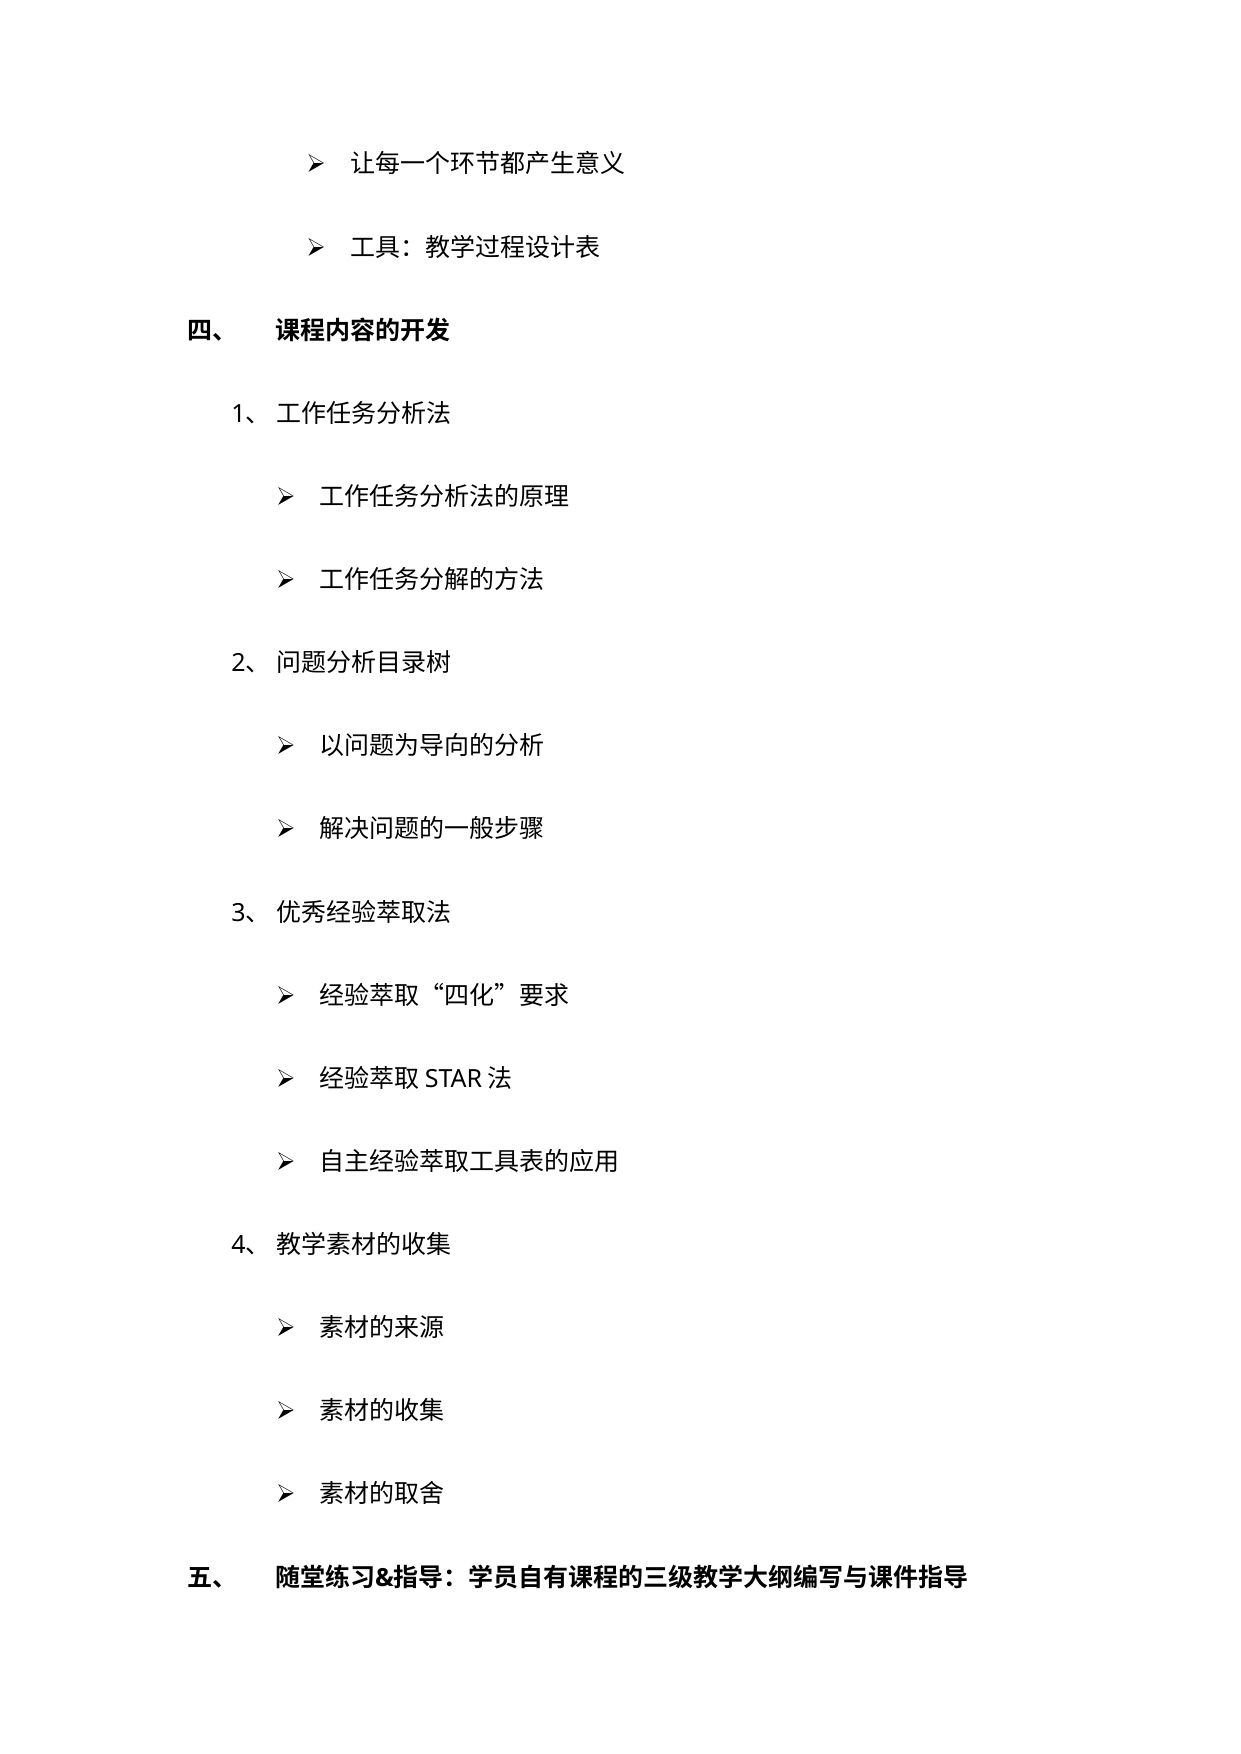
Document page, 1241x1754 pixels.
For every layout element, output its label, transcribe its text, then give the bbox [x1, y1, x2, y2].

list 工作任务分析法的原理 [276, 462, 1053, 527]
list 教学素材的收集 [231, 1210, 1053, 1275]
list 问题分析目录树 [231, 628, 1053, 693]
list 素材的收集 [276, 1376, 1053, 1441]
list 经验萃取STAR法 [276, 1044, 1053, 1109]
list 随堂练习&指导：学员自有课程的三级教学大纲编写与课件指导 [187, 1543, 1053, 1608]
list 工具：教学过程设计表 [306, 213, 1053, 278]
list 自主经验萃取工具表的应用 [276, 1127, 1053, 1192]
list 素材的取舍 [276, 1459, 1053, 1524]
list 工作任务分解的方法 [276, 545, 1053, 610]
list 优秀经验萃取法 [231, 878, 1053, 943]
list 课程内容的开发 [187, 296, 1053, 361]
list 以问题为导向的分析 [276, 711, 1053, 776]
list 工作任务分析法 [231, 379, 1053, 444]
list 经验萃取“四化”要求 [276, 961, 1053, 1026]
list 素材的来源 [276, 1293, 1053, 1358]
list 让每一个环节都产生意义 [306, 129, 1053, 194]
list 解决问题的一般步骤 [276, 794, 1053, 859]
